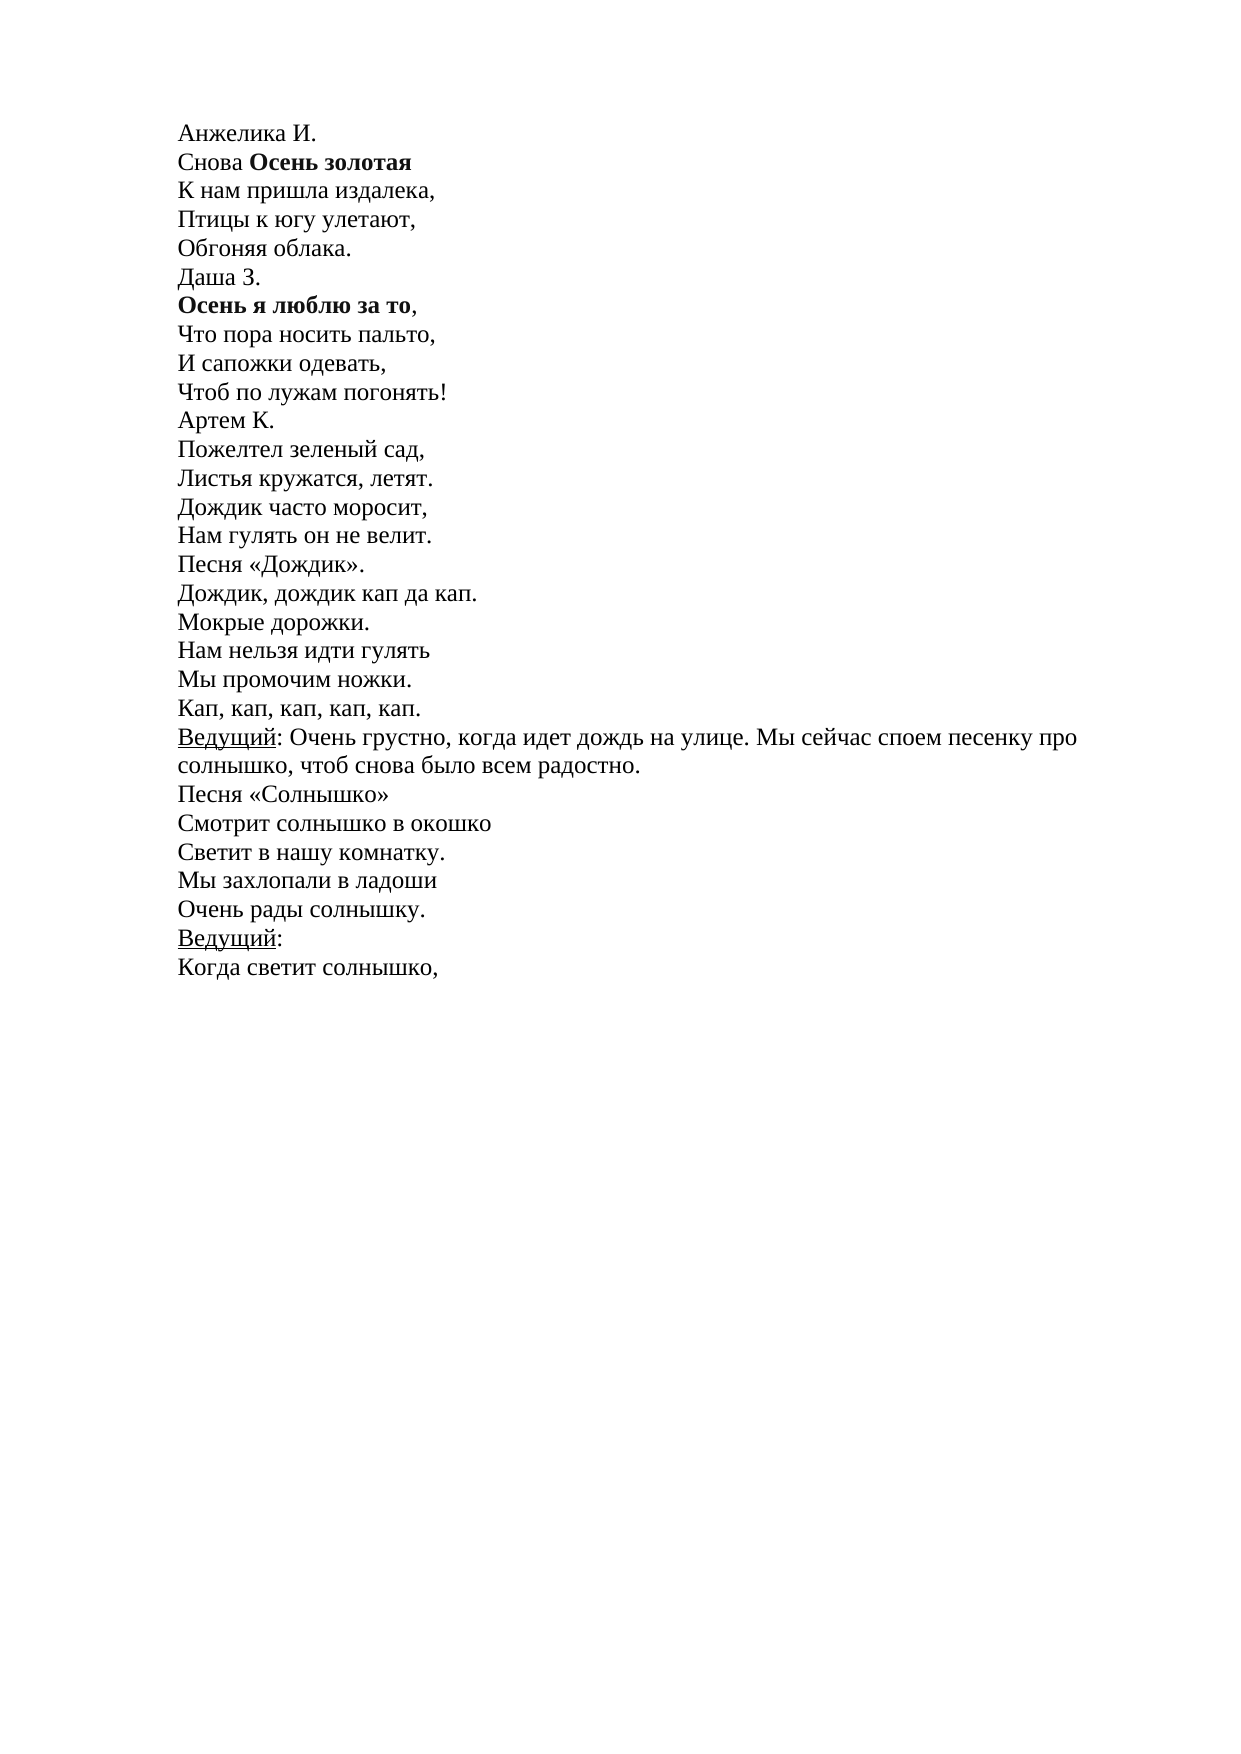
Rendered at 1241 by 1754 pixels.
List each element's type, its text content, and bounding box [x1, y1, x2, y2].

text Дождик, дождик кап да кап. [177, 578, 1152, 607]
text Песня «Дождик». [177, 549, 1152, 578]
text Ведущий: [177, 923, 1152, 952]
text Мокрые дорожки. [177, 607, 1152, 636]
text Мы захлопали в ладоши [177, 866, 1152, 894]
text Мы промочим ножки. [177, 664, 1152, 693]
text Нам гулять он не велит. [177, 521, 1152, 549]
text Артем К. [177, 406, 1152, 434]
text Обгоняя облака. [177, 233, 1152, 262]
text И сапожки одевать, [177, 348, 1152, 377]
text Светит в нашу комнатку. [177, 837, 1152, 866]
text Снова Осень золотая [177, 147, 1152, 176]
text Птицы к югу улетают, [177, 204, 1152, 233]
text К нам пришла издалека, [177, 176, 1152, 204]
text Смотрит солнышко в окошко [177, 808, 1152, 837]
text Нам нельзя идти гулять [177, 636, 1152, 664]
text Дождик часто моросит, [177, 492, 1152, 521]
text Что пора носить пальто, [177, 319, 1152, 348]
text Осень я люблю за то, [177, 291, 1152, 319]
text Ведущий: Очень грустно, когда идет дождь на улице. Мы сейчас споем песенку про солнышко, чтоб снова было всем радостно. [177, 722, 1152, 779]
text Листья кружатся, летят. [177, 463, 1152, 492]
text Очень рады солнышку. [177, 894, 1152, 923]
text Когда светит солнышко, [177, 952, 1152, 981]
text Анжелика И. [177, 118, 1152, 147]
text Даша З. [177, 262, 1152, 291]
text Песня «Солнышко» [177, 779, 1152, 808]
text Чтоб по лужам погонять! [177, 377, 1152, 406]
text Кап, кап, кап, кап, кап. [177, 693, 1152, 722]
text Пожелтел зеленый сад, [177, 434, 1152, 463]
